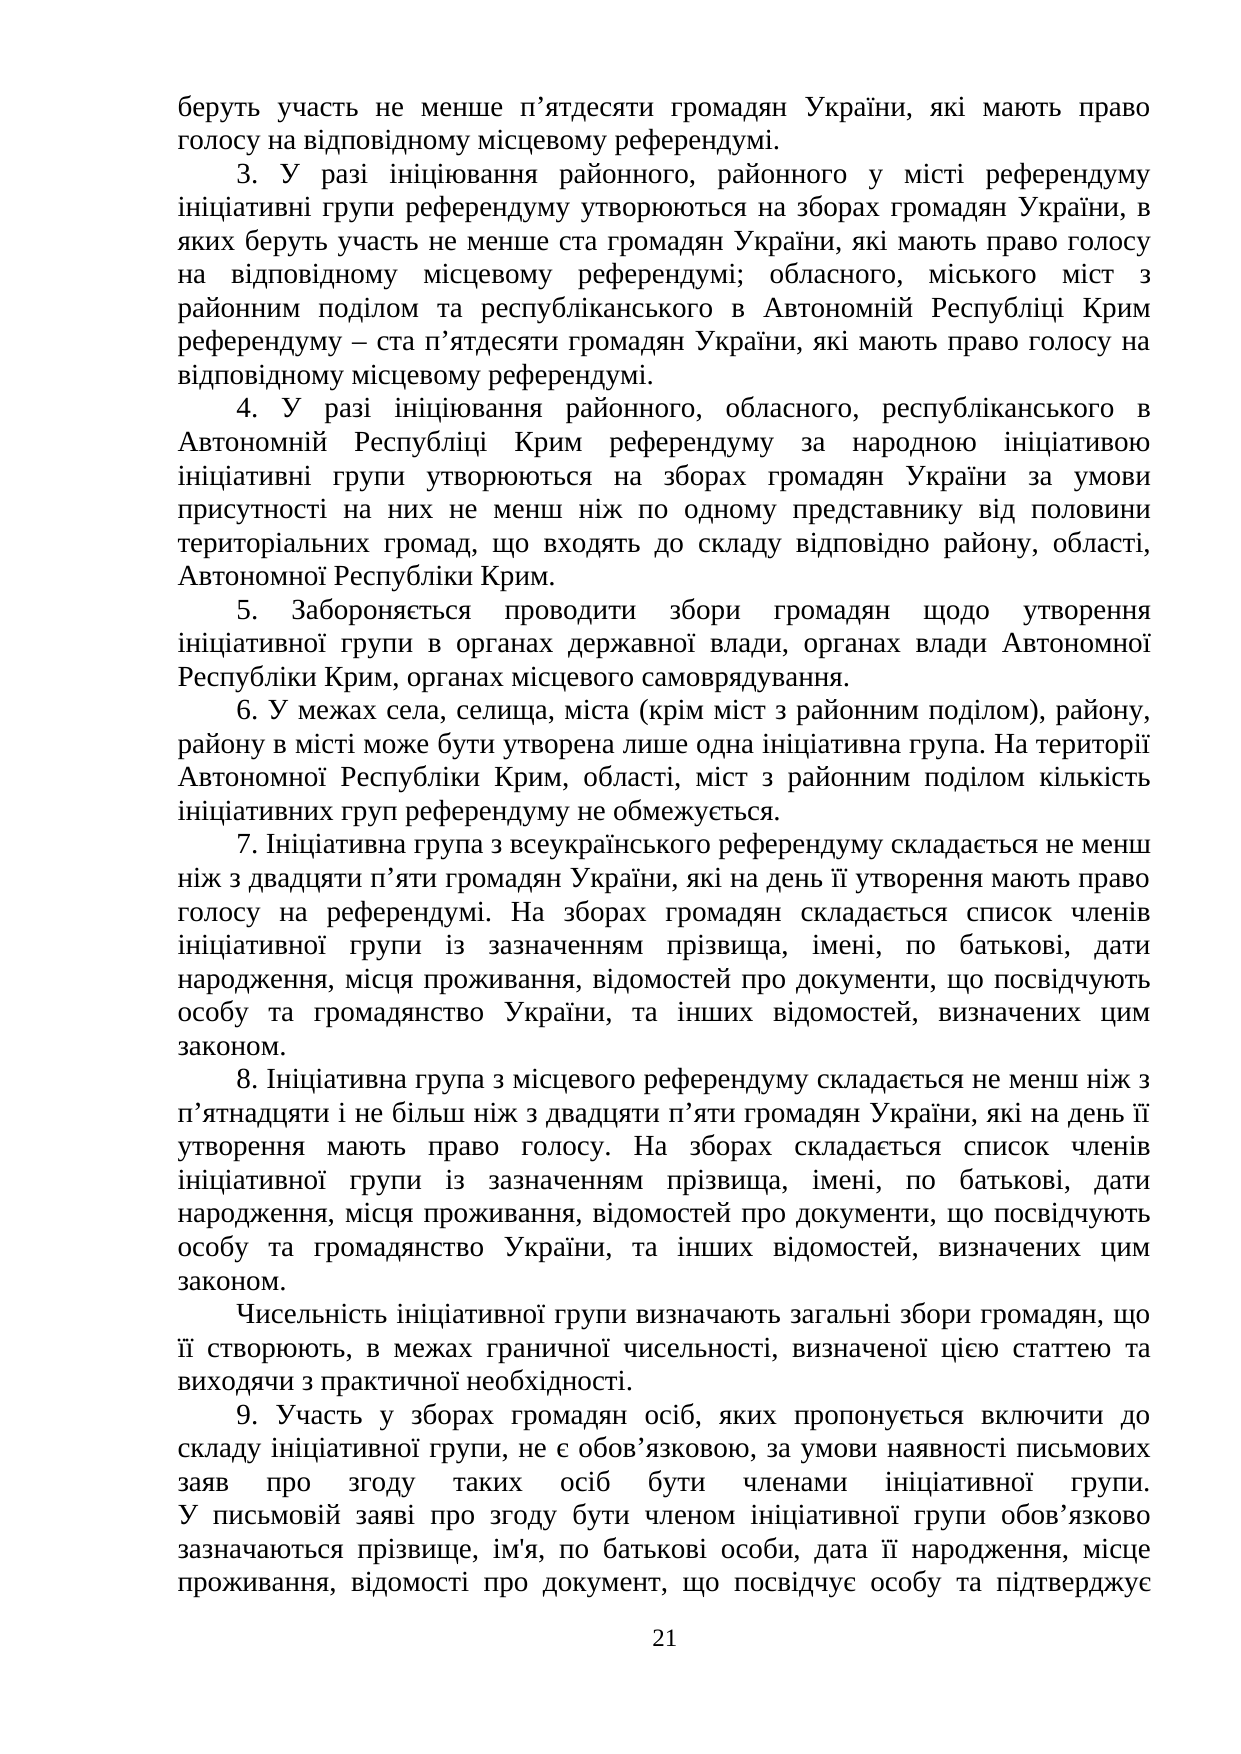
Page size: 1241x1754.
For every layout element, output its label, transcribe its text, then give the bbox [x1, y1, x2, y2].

text Чисельність ініціативної групи визначають загальні збори громадян, що її створюють, в межах граничної чисельності, визначеної цією статтею та виходячи з практичної необхідності. [177, 1296, 1152, 1397]
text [177, 1397, 1152, 1598]
text 8. Ініціативна група з місцевого референдуму складається не менш ніж з п’ятнадцяти і не більш ніж з двадцяти п’яти громадян України, які на день її утворення мають право голосу. На зборах складається список членів ініціативної групи із зазначенням прізвища, імені, по батькові, дати народження, місця проживання, відомостей про документи, що посвідчують особу та громадянство України, та інших відомостей, визначених цим законом. [177, 1061, 1152, 1296]
text 4. У разі ініціювання районного, обласного, республіканського в Автономній Республіці Крим референдуму за народною ініціативою ініціативні групи утворюються на зборах громадян України за умови присутності на них не менш ніж по одному представнику від половини територіальних громад, що входять до складу відповідно району, області, Автономної Республіки Крим. [177, 391, 1152, 592]
text 5. Забороняється проводити збори громадян щодо утворення ініціативної групи в органах державної влади, органах влади Автономної Республіки Крим, органах місцевого самоврядування. [177, 592, 1152, 692]
text 6. У межах села, селища, міста (крім міст з районним поділом), району, району в місті може бути утворена лише одна ініціативна група. На території Автономної Республіки Крим, області, міст з районним поділом кількість ініціативних груп референдуму не обмежується. [177, 692, 1152, 827]
text 7. Ініціативна група з всеукраїнського референдуму складається не менш ніж з двадцяти п’яти громадян України, які на день її утворення мають право голосу на референдумі. На зборах громадян складається список членів ініціативної групи із зазначенням прізвища, імені, по батькові, дати народження, місця проживання, відомостей про документи, що посвідчують особу та громадянство України, та інших відомостей, визначених цим законом. [177, 827, 1152, 1061]
text 3. У разі ініціювання районного, районного у місті референдуму ініціативні групи референдуму утворюються на зборах громадян України, в яких беруть участь не менше ста громадян України, які мають право голосу на відповідному місцевому референдумі; обласного, міського міст з районним поділом та республіканського в Автономній Республіці Крим референдуму – ста п’ятдесяти громадян України, які мають право голосу на відповідному місцевому референдумі. [177, 156, 1152, 391]
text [177, 89, 1152, 156]
